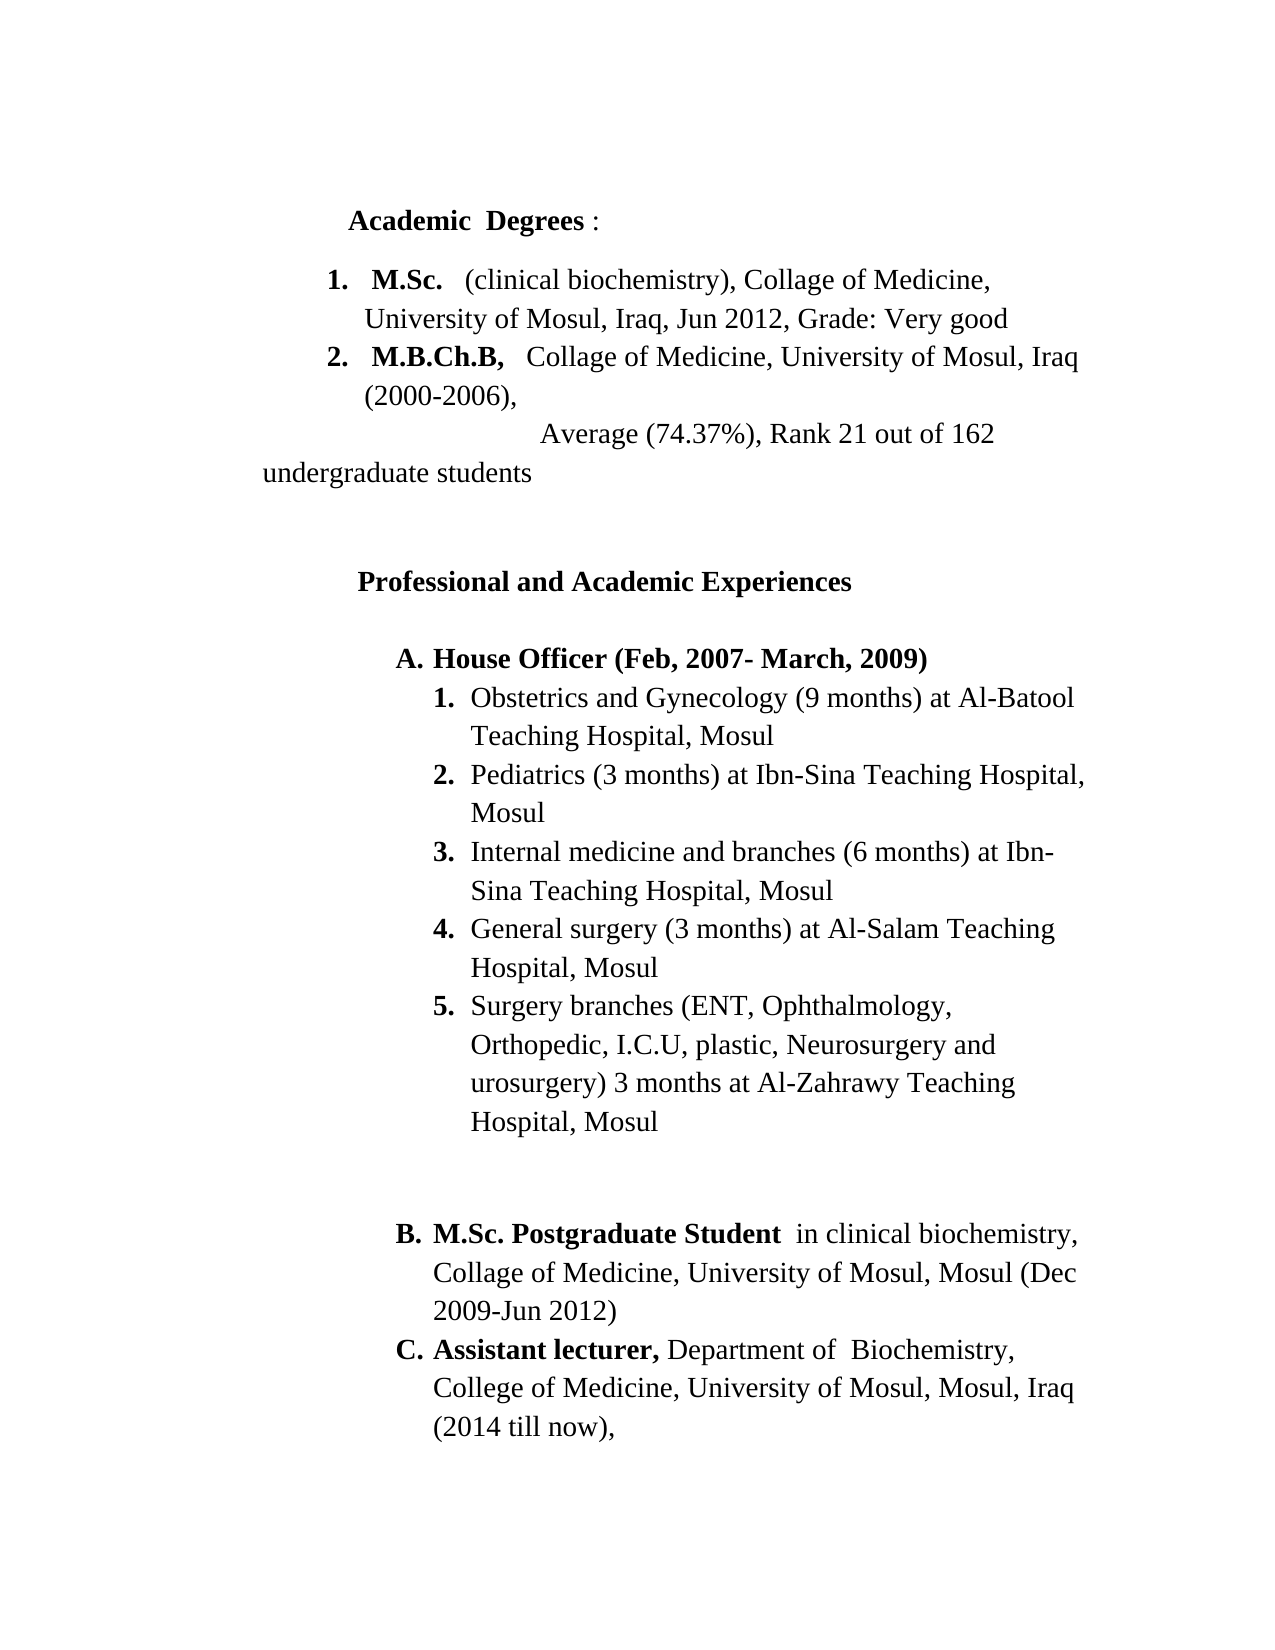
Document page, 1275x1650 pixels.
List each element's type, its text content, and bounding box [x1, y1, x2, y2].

list Assistant lecturer, Department of Biochemistry, College of Medicine, University of Mosul, Mosul, Iraq (2014 till now), [395, 1332, 1087, 1443]
list Surgery branches (ENT, Ophthalmology, Orthopedic, I.C.U, plastic, Neurosurgery and urosurgery) 3 months at Al-Zahrawy Teaching Hospital, Mosul [433, 988, 1087, 1137]
list Obstetrics and Gynecology (9 months) at Al-Batool Teaching Hospital, Mosul [433, 680, 1087, 752]
list M.Sc. (clinical biochemistry), Collage of Medicine, University of Mosul, Iraq, Jun 2012, Grade: Very good [327, 262, 1087, 334]
list M.Sc. Postgraduate Student in clinical biochemistry, Collage of Medicine, University of Mosul, Mosul (Dec 2009-Jun 2012) [395, 1216, 1087, 1327]
list General surgery (3 months) at Al-Salam Teaching Hospital, Mosul [433, 911, 1087, 983]
text Academic Degrees : [187, 203, 1087, 237]
list Pediatrics (3 months) at Ibn-Sina Teaching Hospital, Mosul [433, 757, 1087, 829]
list Professional and Academic Experiences [262, 564, 1087, 598]
list M.B.Ch.B, Collage of Medicine, University of Mosul, Iraq (2000-2006), [327, 339, 1087, 412]
list Average (74.37%), Rank 21 out of 162 undergraduate students [262, 417, 1087, 489]
list Internal medicine and branches (6 months) at Ibn-Sina Teaching Hospital, Mosul [433, 834, 1087, 906]
list House Officer (Feb, 2007- March, 2009) [395, 641, 1087, 675]
